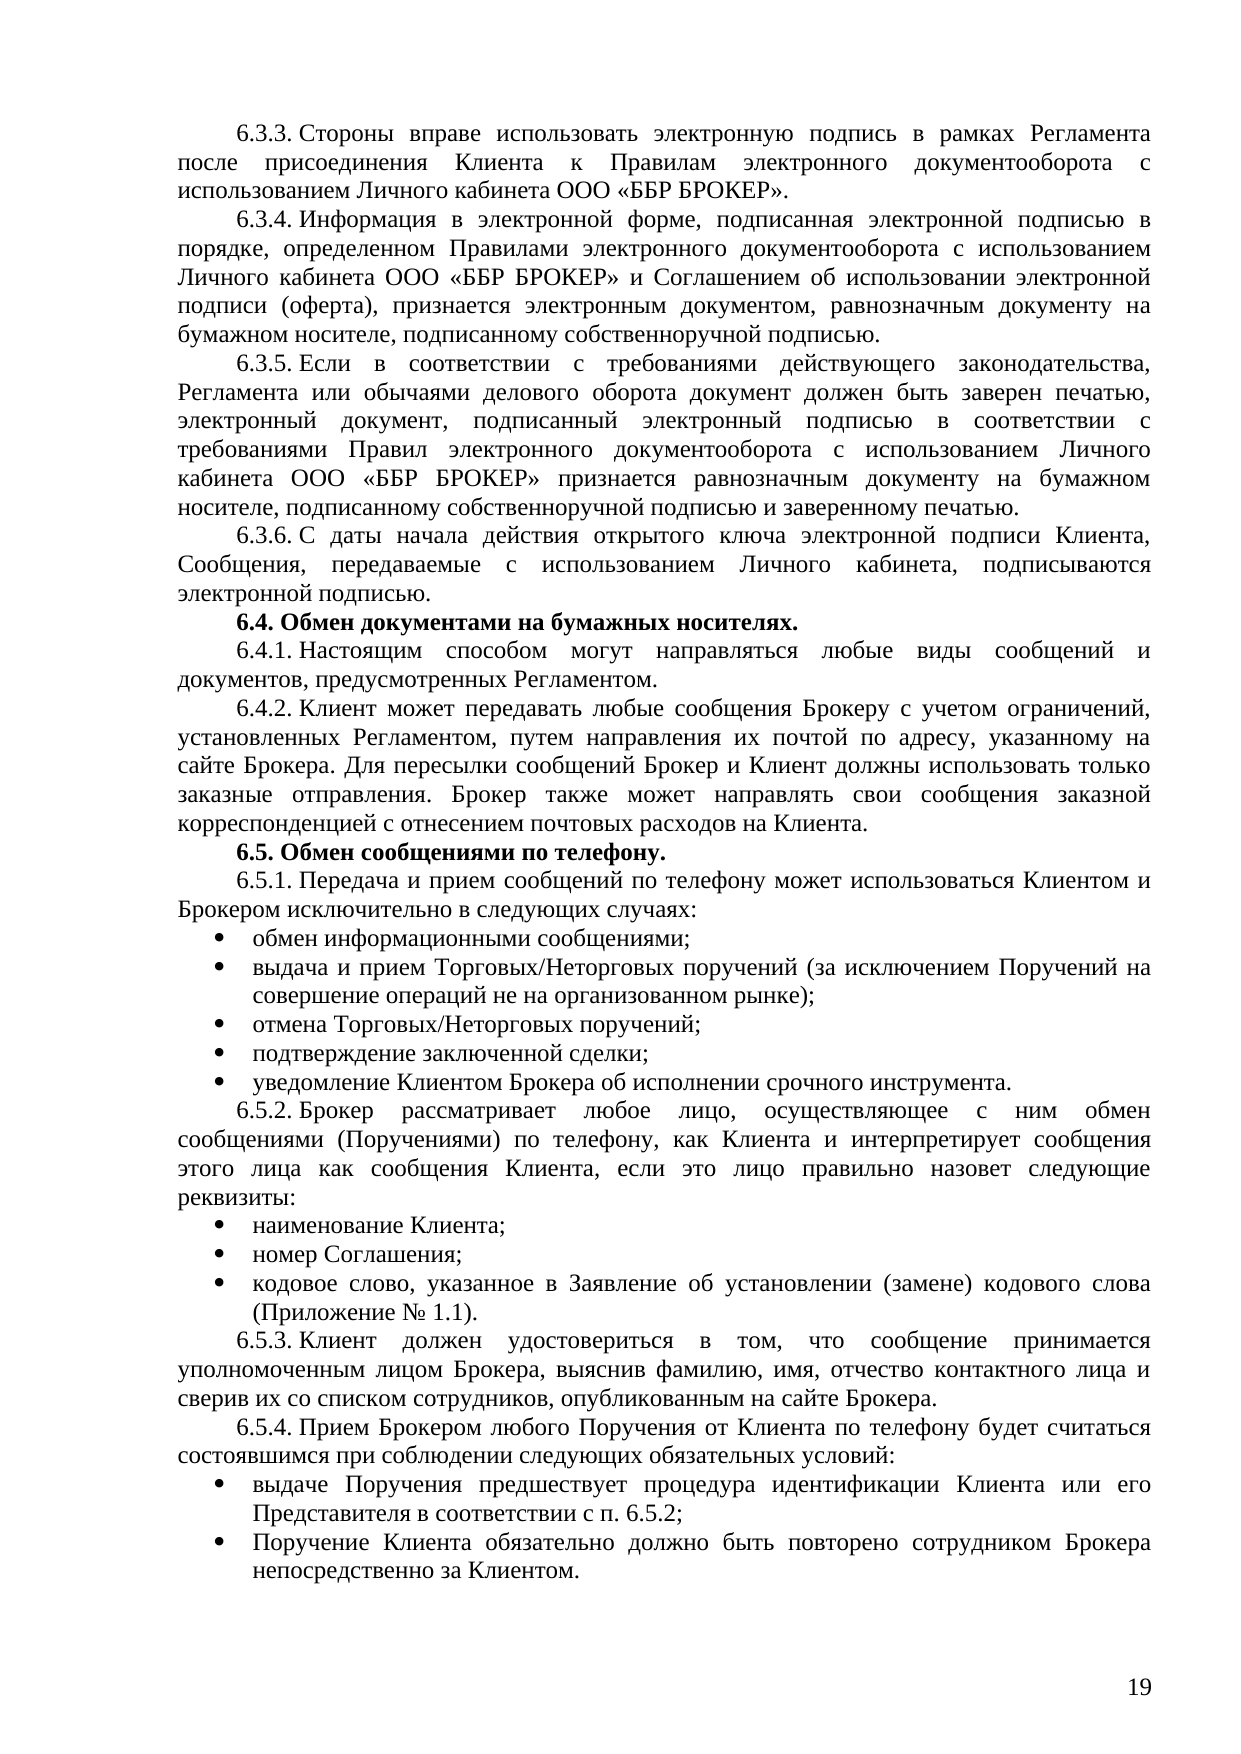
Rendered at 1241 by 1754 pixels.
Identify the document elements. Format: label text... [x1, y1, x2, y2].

list номер Соглашения; [215, 1239, 1152, 1268]
text 6.5.3. Клиент должен удостовериться в том, что сообщение принимается уполномоченным лицом Брокера, выяснив фамилию, имя, отчество контактного лица и сверив их со списком сотрудников, опубликованным на сайте Брокера. [177, 1326, 1152, 1412]
text 6.5.1. Передача и прием сообщений по телефону может использоваться Клиентом и Брокером исключительно в следующих случаях: [177, 866, 1152, 923]
text 6.3.3. Стороны вправе использовать электронную подпись в рамках Регламента после присоединения Клиента к Правилам электронного документооборота с использованием Личного кабинета ООО «ББР БРОКЕР». [177, 118, 1152, 204]
text 6.3.6. С даты начала действия открытого ключа электронной подписи Клиента, Сообщения, передаваемые с использованием Личного кабинета, подписываются электронной подписью. [177, 521, 1152, 607]
list отмена Торговых/Неторговых поручений; [215, 1009, 1152, 1038]
text 6.5.4. Прием Брокером любого Поручения от Клиента по телефону будет считаться состоявшимся при соблюдении следующих обязательных условий: [177, 1412, 1152, 1469]
list кодовое слово, указанное в Заявление об установлении (замене) кодового слова (Приложение № 1.1). [215, 1268, 1152, 1326]
subtitle 6.5. Обмен сообщениями по телефону. [177, 837, 1152, 866]
list подтверждение заключенной сделки; [215, 1038, 1152, 1067]
text 6.4.1. Настоящим способом могут направляться любые виды сообщений и документов, предусмотренных Регламентом. [177, 636, 1152, 693]
subtitle 6.4. Обмен документами на бумажных носителях. [177, 607, 1152, 636]
text 6.5.2. Брокер рассматривает любое лицо, осуществляющее с ним обмен сообщениями (Поручениями) по телефону, как Клиента и интерпретирует сообщения этого лица как сообщения Клиента, если это лицо правильно назовет следующие реквизиты: [177, 1096, 1152, 1211]
text 6.3.5. Если в соответствии с требованиями действующего законодательства, Регламента или обычаями делового оборота документ должен быть заверен печатью, электронный документ, подписанный электронный подписью в соответствии с требованиями Правил электронного документооборота с использованием Личного кабинета ООО «ББР БРОКЕР» признается равнозначным документу на бумажном носителе, подписанному собственноручной подписью и заверенному печатью. [177, 348, 1152, 521]
list обмен информационными сообщениями; [215, 923, 1152, 952]
text 6.4.2. Клиент может передавать любые сообщения Брокеру с учетом ограничений, установленных Регламентом, путем направления их почтой по адресу, указанному на сайте Брокера. Для пересылки сообщений Брокер и Клиент должны использовать только заказные отправления. Брокер также может направлять свои сообщения заказной корреспонденцией с отнесением почтовых расходов на Клиента. [177, 693, 1152, 837]
text 6.3.4. Информация в электронной форме, подписанная электронной подписью в порядке, определенном Правилами электронного документооборота с использованием Личного кабинета ООО «ББР БРОКЕР» и Соглашением об использовании электронной подписи (оферта), признается электронным документом, равнозначным документу на бумажном носителе, подписанному собственноручной подписью. [177, 204, 1152, 348]
list уведомление Клиентом Брокера об исполнении срочного инструмента. [215, 1067, 1152, 1096]
list выдаче Поручения предшествует процедура идентификации Клиента или его Представителя в соответствии с п. 6.5.2; [215, 1469, 1152, 1527]
list выдача и прием Торговых/Неторговых поручений (за исключением Поручений на совершение операций не на организованном рынке); [215, 952, 1152, 1009]
list Поручение Клиента обязательно должно быть повторено сотрудником Брокера непосредственно за Клиентом. [215, 1527, 1152, 1584]
list наименование Клиента; [215, 1211, 1152, 1239]
